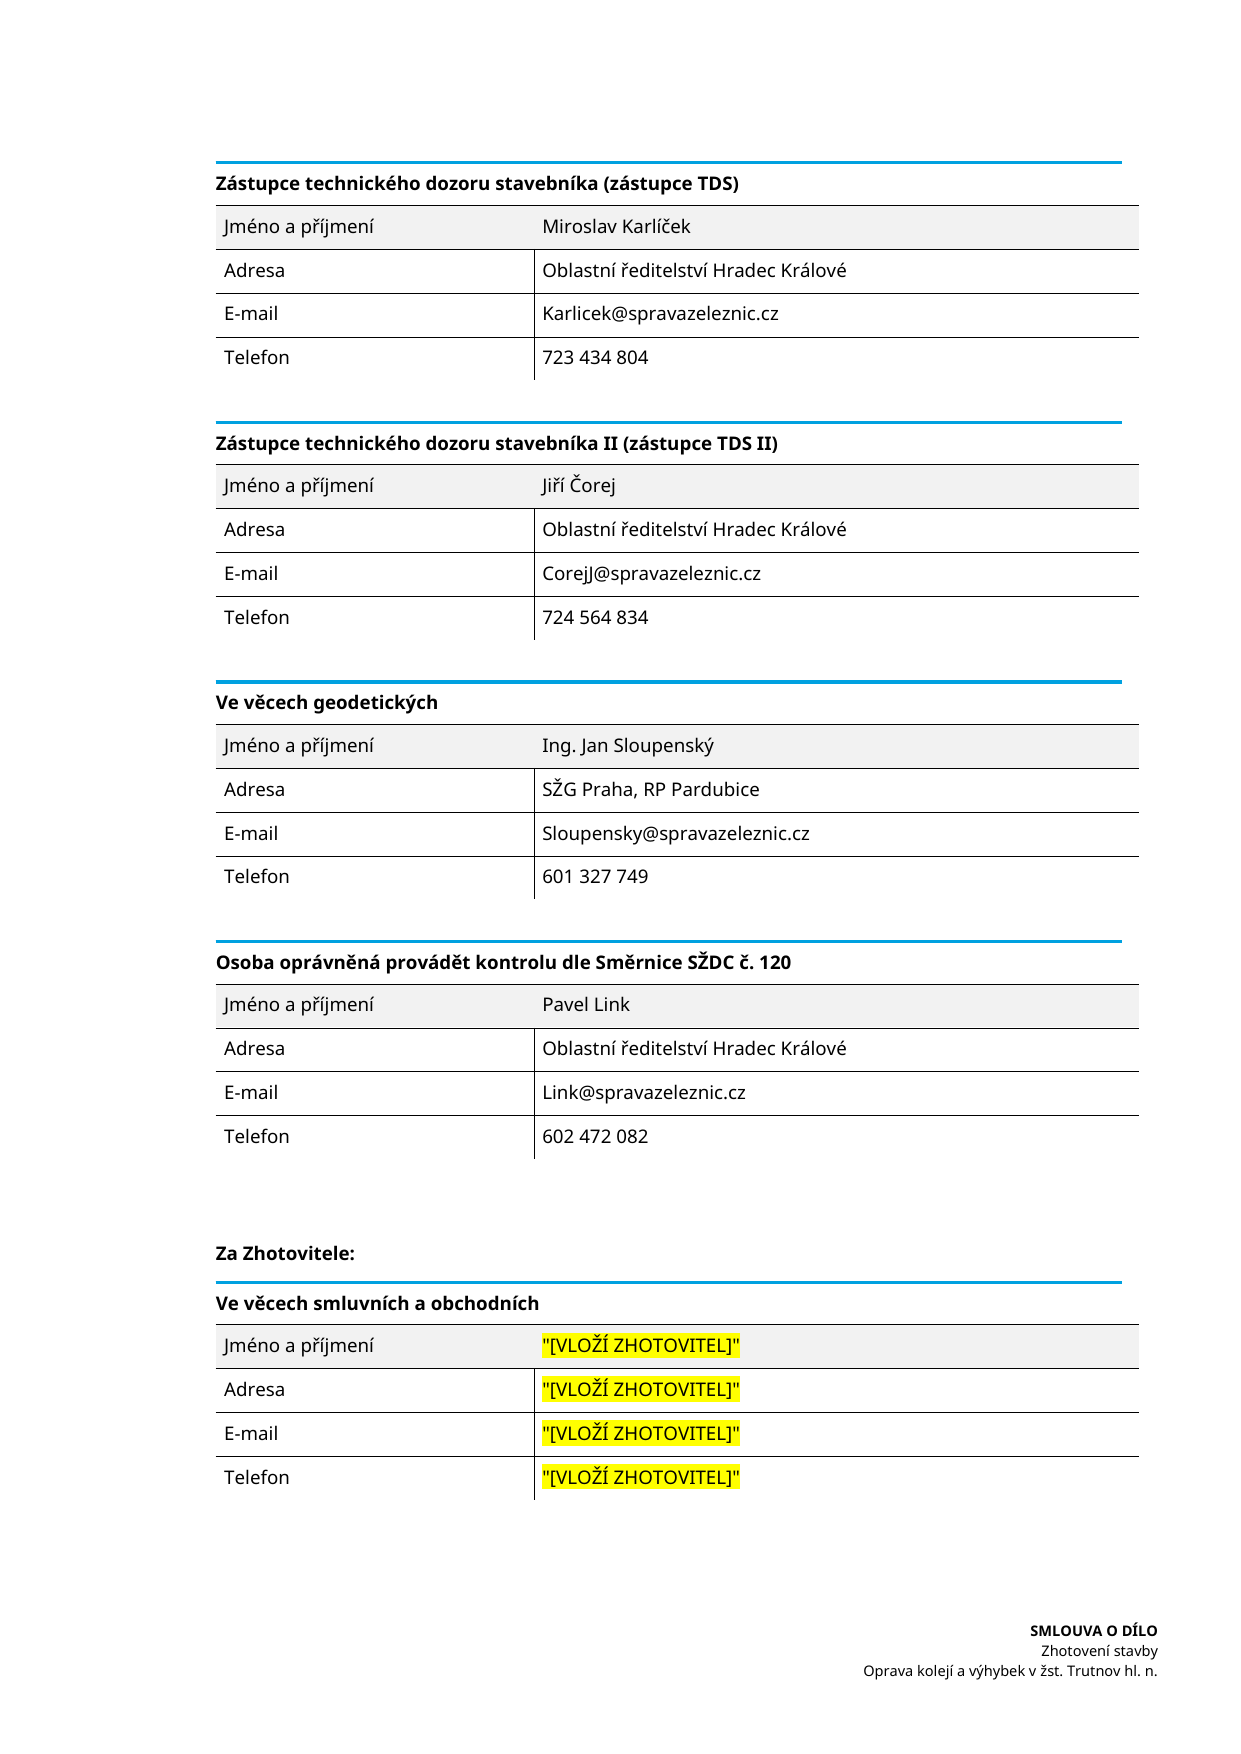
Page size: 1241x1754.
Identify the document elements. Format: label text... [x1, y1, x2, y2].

table_cell Adresa [216, 509, 534, 552]
table_header Jméno a příjmení [216, 206, 534, 249]
table_cell Telefon [216, 597, 534, 640]
table_header Ing. Jan Sloupenský [534, 725, 1139, 768]
table_header Jméno a příjmení [216, 1325, 534, 1368]
table_cell 724 564 834 [535, 597, 1139, 640]
table_cell Telefon [216, 338, 534, 380]
table_cell Adresa [216, 250, 534, 292]
table_cell E-mail [216, 553, 534, 596]
table_cell Link@spravazeleznic.cz [535, 1072, 1139, 1115]
table_header Jiří Čorej [534, 465, 1139, 508]
table_cell Telefon [216, 857, 534, 899]
text Ve věcech smluvních a obchodních [216, 1284, 1122, 1315]
table_cell 723 434 804 [535, 338, 1139, 380]
table_cell 601 327 749 [535, 857, 1139, 899]
table_header Miroslav Karlíček [534, 206, 1139, 249]
text Zástupce technického dozoru stavebníka (zástupce TDS) [216, 164, 1122, 196]
table_cell Sloupensky@spravazeleznic.cz [535, 813, 1139, 856]
table_cell "[VLOŽÍ ZHOTOVITEL]" [535, 1457, 1139, 1499]
table_cell Oblastní ředitelství Hradec Králové [535, 509, 1139, 552]
text Osoba oprávněná provádět kontrolu dle Směrnice SŽDC č. 120 [216, 943, 1122, 975]
table_header Jméno a příjmení [216, 465, 534, 508]
table_cell E-mail [216, 1413, 534, 1456]
table_cell E-mail [216, 813, 534, 856]
table_cell Telefon [216, 1116, 534, 1159]
table_header Pavel Link [534, 985, 1139, 1027]
table_cell Oblastní ředitelství Hradec Králové [535, 250, 1139, 292]
text Zástupce technického dozoru stavebníka II (zástupce TDS II) [216, 424, 1122, 456]
table_cell "[VLOŽÍ ZHOTOVITEL]" [535, 1413, 1139, 1456]
table_cell Adresa [216, 1369, 534, 1412]
text Ve věcech geodetických [216, 684, 1122, 715]
table_cell 602 472 082 [535, 1116, 1139, 1159]
table_cell Telefon [216, 1457, 534, 1499]
table_cell "[VLOŽÍ ZHOTOVITEL]" [535, 1369, 1139, 1412]
table_header Jméno a příjmení [216, 725, 534, 768]
table_cell Oblastní ředitelství Hradec Králové [535, 1029, 1139, 1071]
table_cell E-mail [216, 1072, 534, 1115]
table_cell E-mail [216, 294, 534, 336]
table_cell SŽG Praha, RP Pardubice [535, 769, 1139, 812]
table_cell Adresa [216, 1029, 534, 1071]
text Za Zhotovitele: [216, 1240, 1122, 1266]
table_header "[VLOŽÍ ZHOTOVITEL]" [534, 1325, 1139, 1368]
table_cell Adresa [216, 769, 534, 812]
table_cell Karlicek@spravazeleznic.cz [535, 294, 1139, 336]
table_header Jméno a příjmení [216, 985, 534, 1027]
table_cell CorejJ@spravazeleznic.cz [535, 553, 1139, 596]
